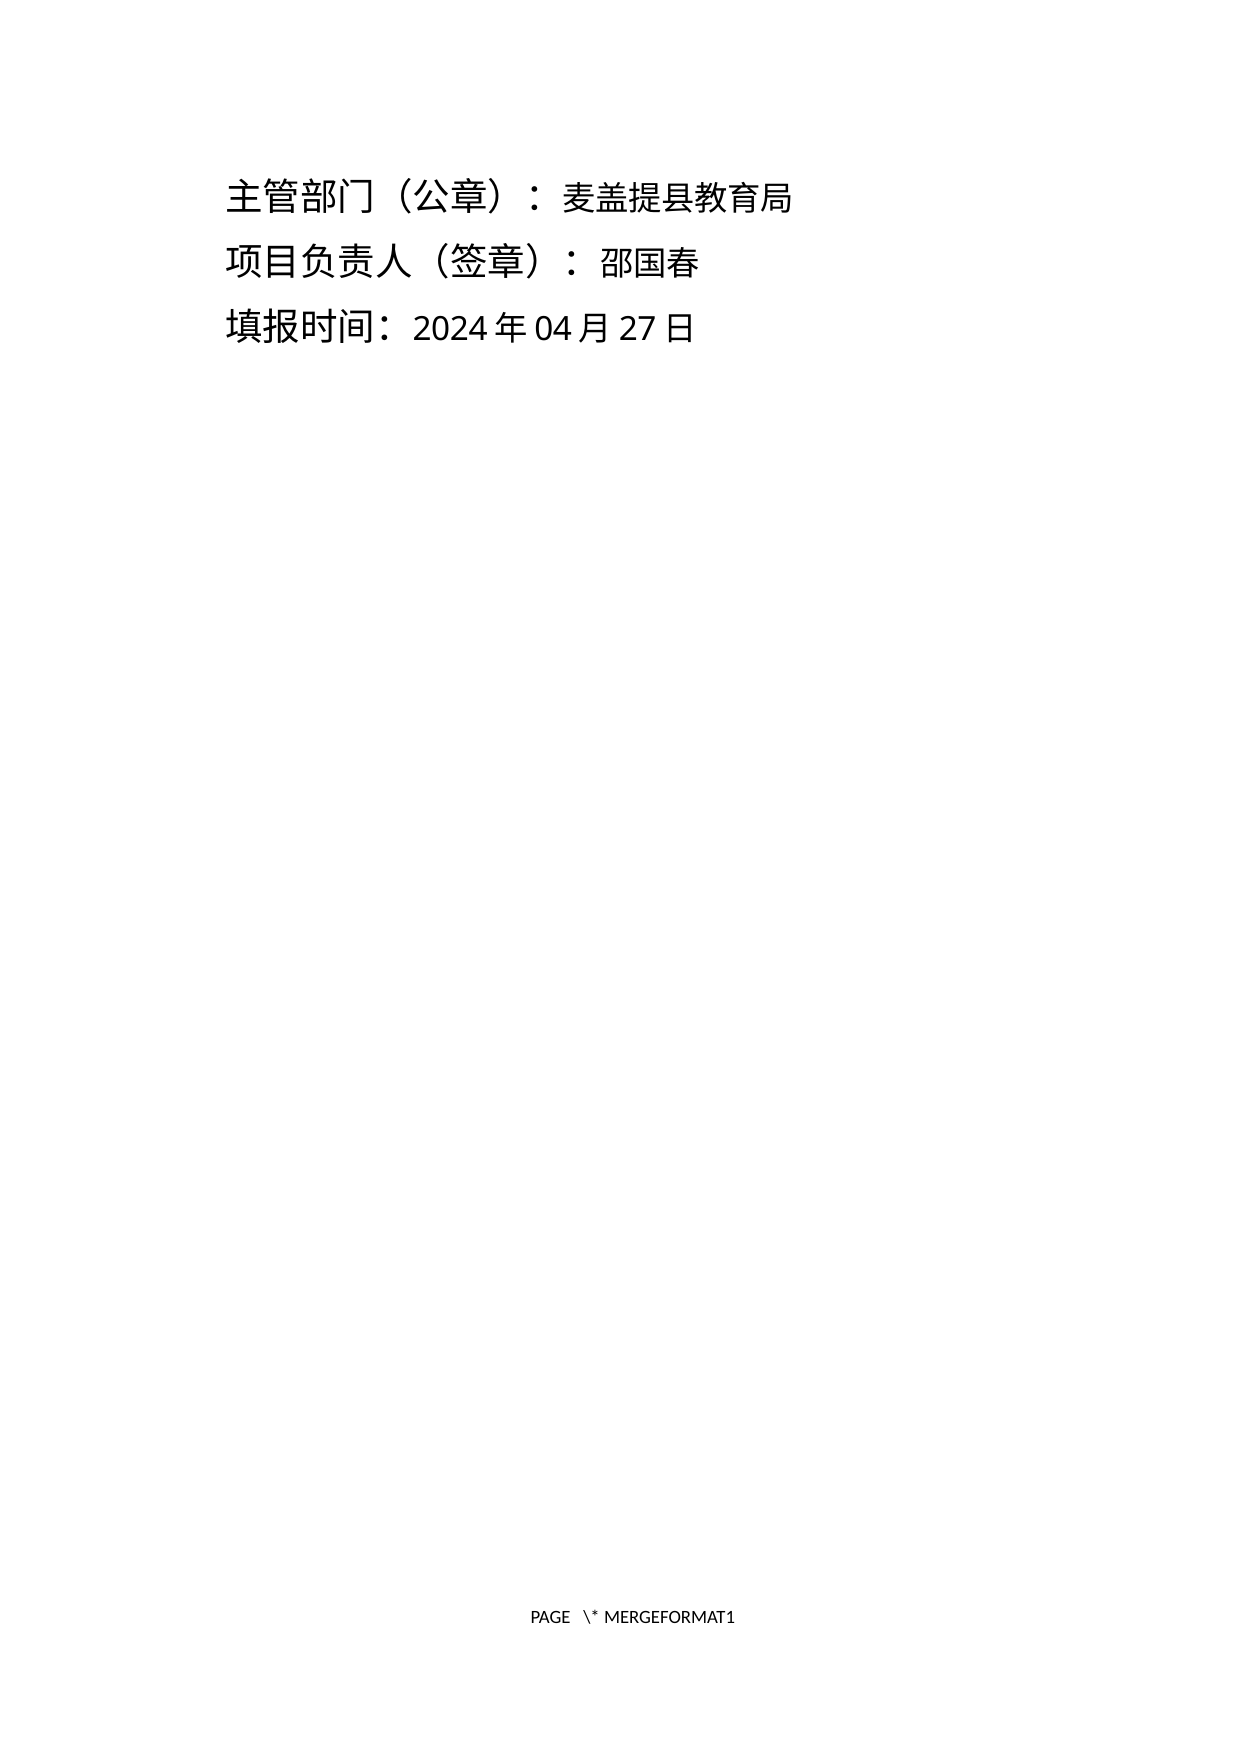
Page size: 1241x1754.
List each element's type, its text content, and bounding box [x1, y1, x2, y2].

text 主管部门（公章）：麦盖提县教育局 [187, 162, 1078, 227]
text 填报时间：2024年04月27日 [187, 292, 1078, 357]
text 项目负责人（签章）：邵国春 [187, 227, 1078, 292]
